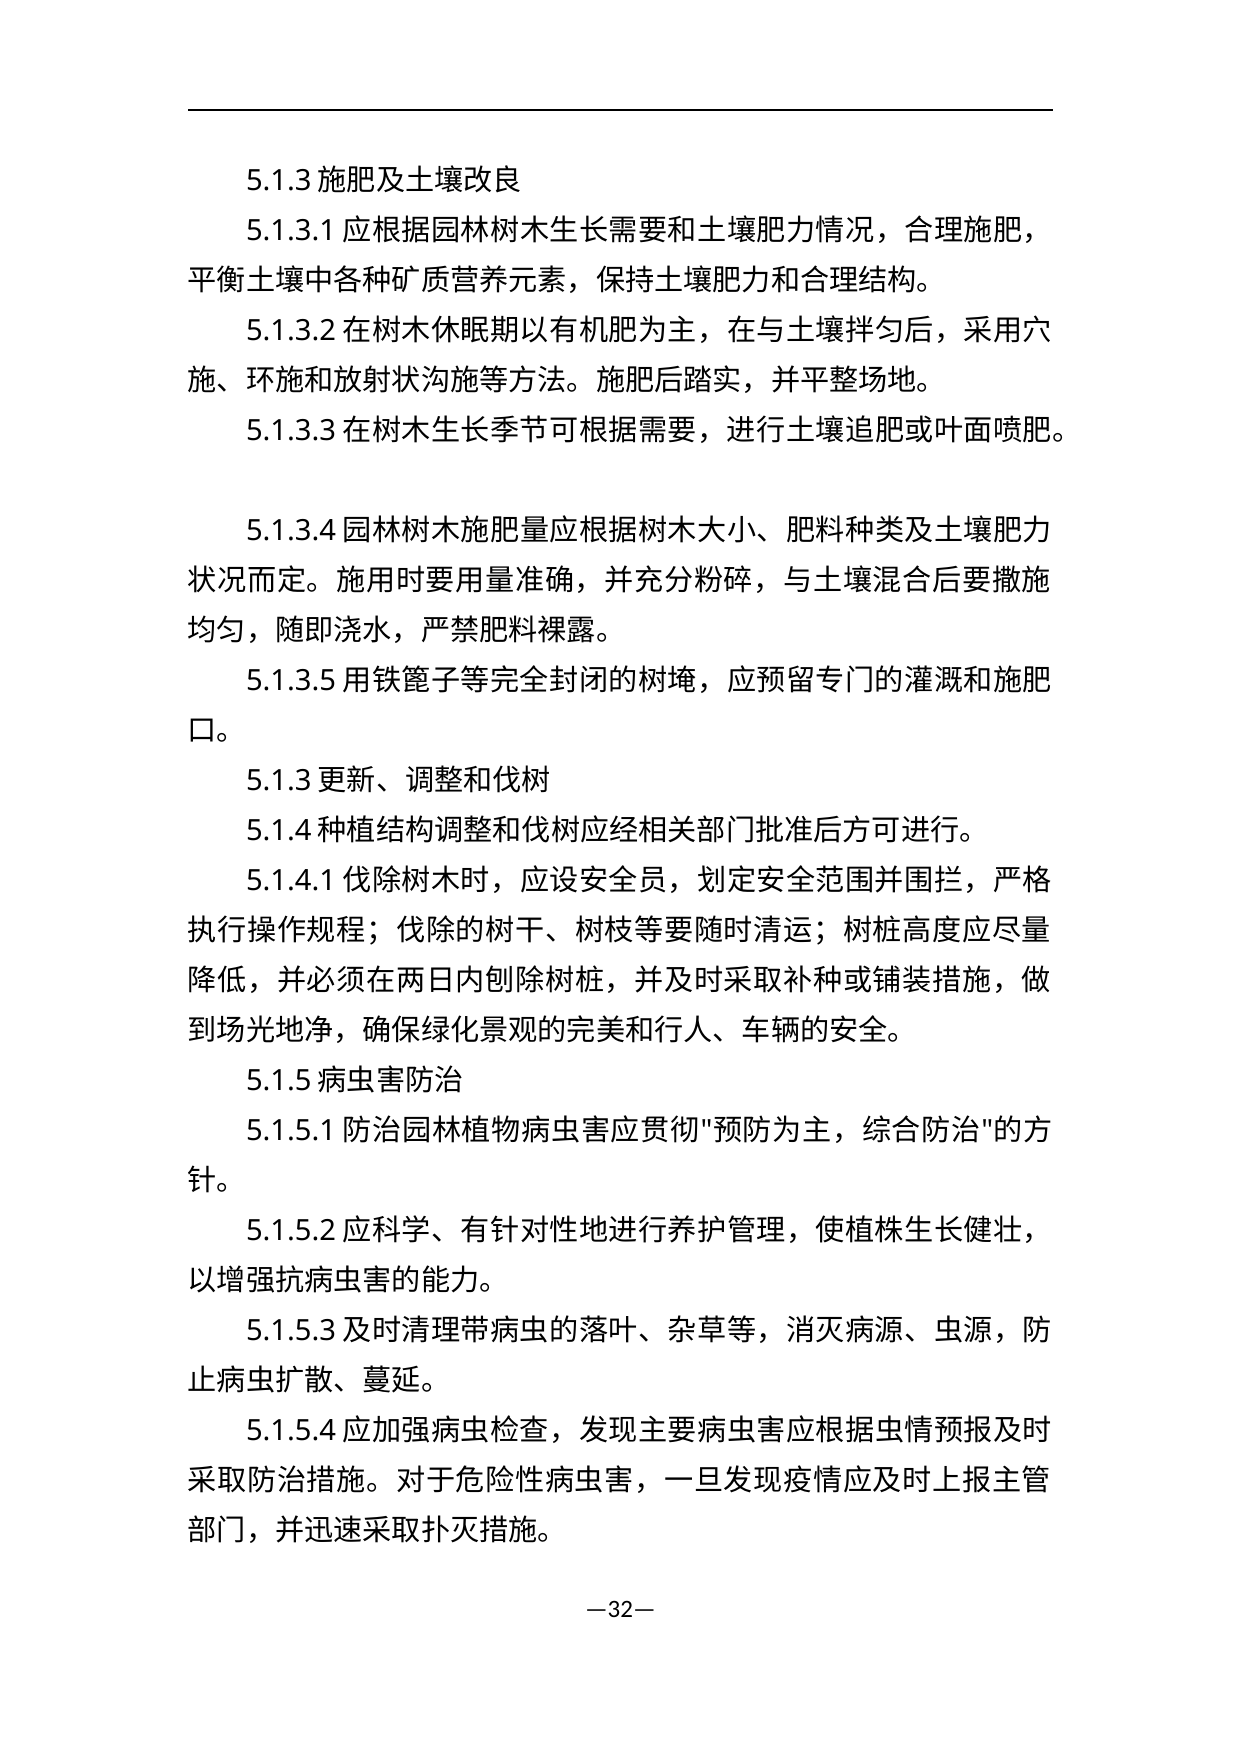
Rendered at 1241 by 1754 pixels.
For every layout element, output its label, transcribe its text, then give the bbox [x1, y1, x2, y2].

text 5.1.3.2在树木休眠期以有机肥为主，在与土壤拌匀后，采用穴施、环施和放射状沟施等方法。施肥后踏实，并平整场地。 [187, 300, 1053, 400]
text 5.1.3.4园林树木施肥量应根据树木大小、肥料种类及土壤肥力状况而定。施用时要用量准确，并充分粉碎，与土壤混合后要撒施均匀，随即浇水，严禁肥料裸露。 [187, 500, 1053, 650]
text 5.1.3施肥及土壤改良 [187, 150, 1053, 200]
text 5.1.5.2应科学、有针对性地进行养护管理，使植株生长健壮，以增强抗病虫害的能力。 [187, 1200, 1053, 1300]
text 5.1.3.5用铁篦子等完全封闭的树埯，应预留专门的灌溉和施肥口。 [187, 650, 1053, 750]
text 5.1.3.1应根据园林树木生长需要和土壤肥力情况，合理施肥，平衡土壤中各种矿质营养元素，保持土壤肥力和合理结构。 [187, 200, 1053, 300]
text 5.1.3更新、调整和伐树 [187, 750, 1053, 800]
text 5.1.3.3在树木生长季节可根据需要，进行土壤追肥或叶面喷肥。 [187, 400, 1053, 500]
text 5.1.4种植结构调整和伐树应经相关部门批准后方可进行。 [187, 800, 1053, 850]
text 5.1.5病虫害防治 [187, 1050, 1053, 1100]
text 5.1.5.1防治园林植物病虫害应贯彻"预防为主，综合防治"的方针。 [187, 1100, 1053, 1200]
text 5.1.5.4应加强病虫检查，发现主要病虫害应根据虫情预报及时采取防治措施。对于危险性病虫害，一旦发现疫情应及时上报主管部门，并迅速采取扑灭措施。 [187, 1400, 1053, 1550]
text 5.1.4.1伐除树木时，应设安全员，划定安全范围并围拦，严格执行操作规程；伐除的树干、树枝等要随时清运；树桩高度应尽量降低，并必须在两日内刨除树桩，并及时采取补种或铺装措施，做到场光地净，确保绿化景观的完美和行人、车辆的安全。 [187, 850, 1053, 1050]
text 5.1.5.3及时清理带病虫的落叶、杂草等，消灭病源、虫源，防止病虫扩散、蔓延。 [187, 1300, 1053, 1400]
